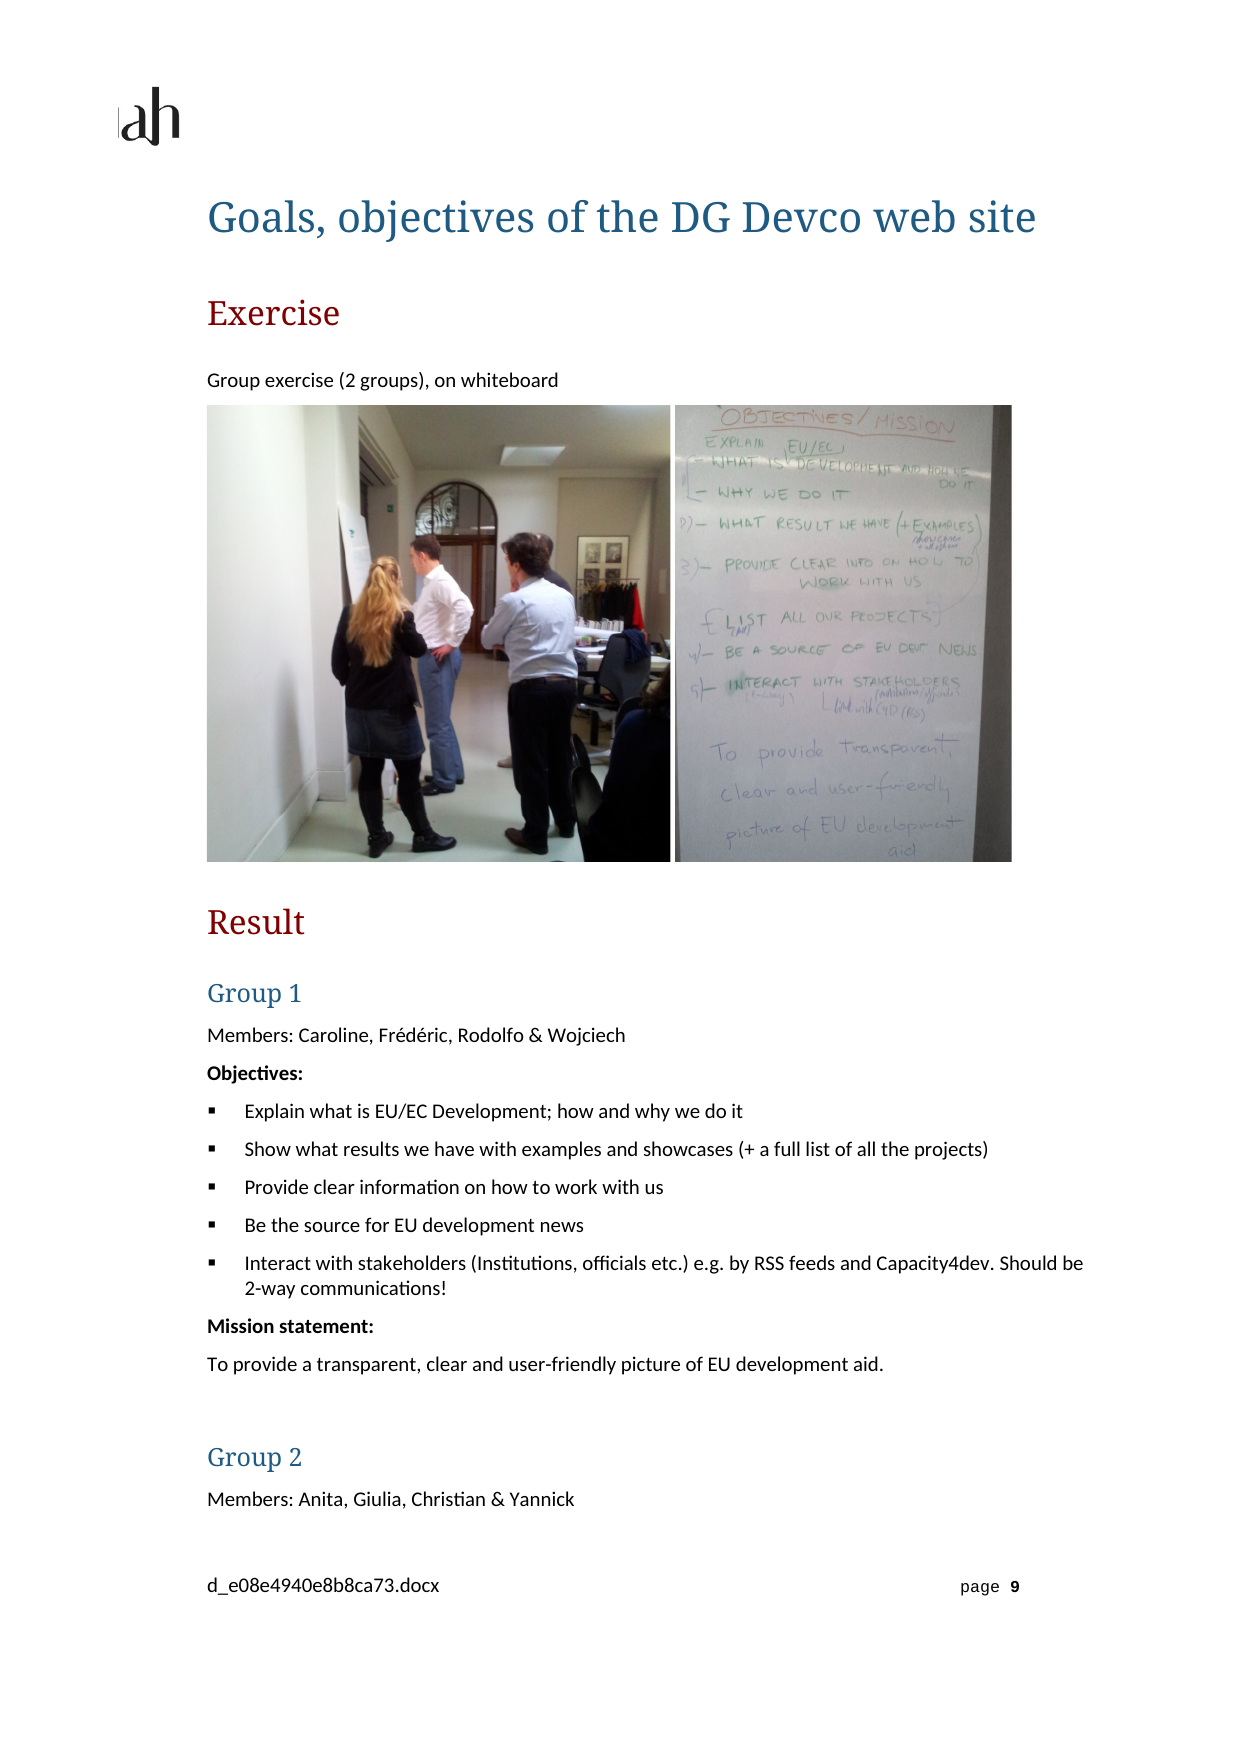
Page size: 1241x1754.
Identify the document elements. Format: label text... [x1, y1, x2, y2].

subtitle Group 2 [207, 1439, 1090, 1474]
text Group exercise (2 groups), on whiteboard [207, 367, 1090, 393]
list Provide clear information on how to work with us [207, 1174, 1090, 1199]
text To provide a transparent, clear and user-friendly picture of EU development aid. [207, 1351, 1090, 1377]
list Be the source for EU development news [207, 1212, 1090, 1237]
text Mission statement: [207, 1313, 1090, 1339]
text Members: Anita, Giulia, Christian & Yannick [207, 1486, 1090, 1512]
picture [118, 86, 183, 146]
subtitle Exercise [207, 290, 1090, 336]
list Show what results we have with examples and showcases (+ a full list of all the projects) [207, 1136, 1090, 1162]
picture [206, 405, 671, 862]
subtitle Goals, objectives of the DG Devco web site [207, 187, 1090, 244]
subtitle Result [207, 899, 1090, 944]
text Objectives: [207, 1060, 1090, 1086]
text Members: Caroline, Frédéric, Rodolfo & Wojciech [207, 1022, 1090, 1048]
list Explain what is EU/EC Development; how and why we do it [207, 1098, 1090, 1124]
subtitle Group 1 [207, 976, 1090, 1010]
picture [675, 405, 1012, 862]
list Interact with stakeholders (Institutions, officials etc.) e.g. by RSS feeds and Capacity4dev. Should be 2-way communications! [207, 1250, 1090, 1301]
